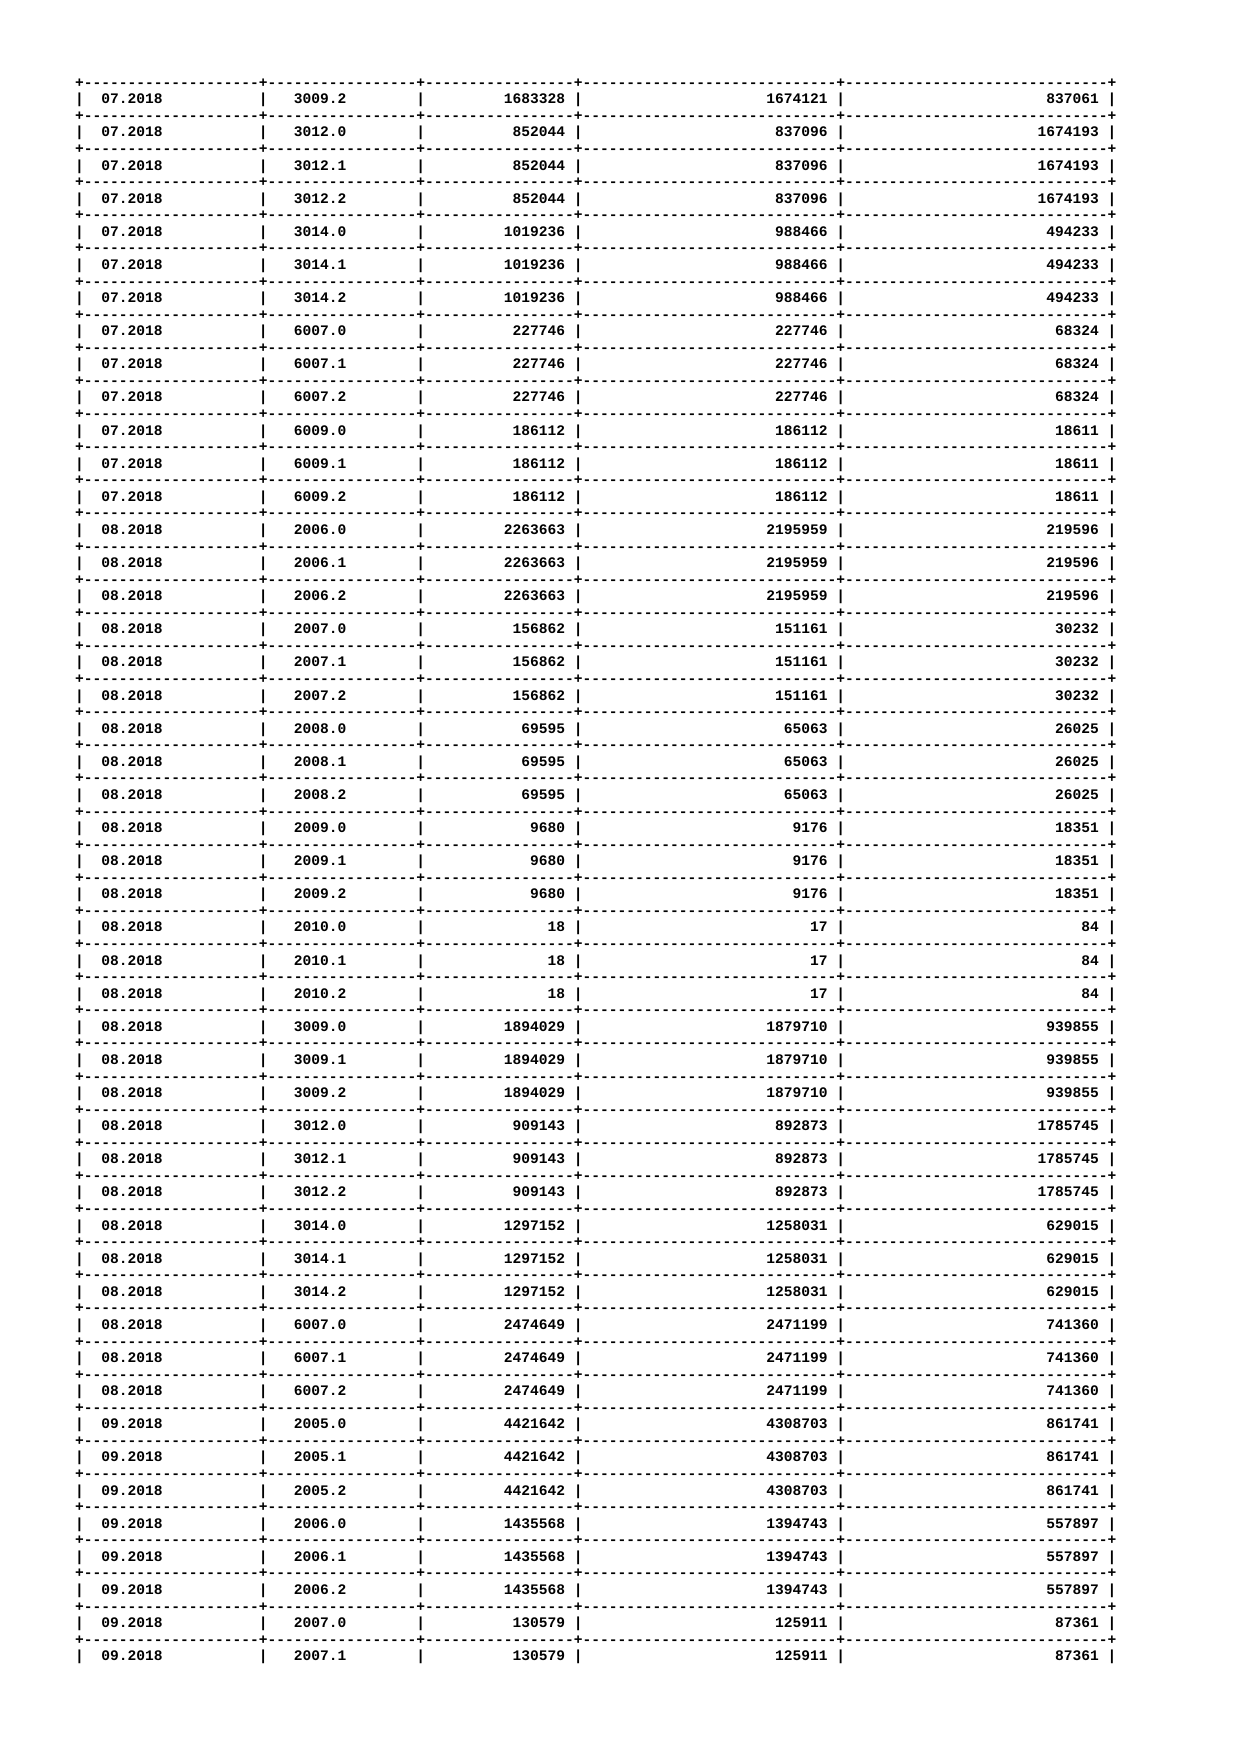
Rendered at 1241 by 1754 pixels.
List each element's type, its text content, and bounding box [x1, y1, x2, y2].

text | 08.2018 | 2009.2 | 9680 | 9176 | 18351 | [75, 887, 1165, 903]
text | 07.2018 | 3014.1 | 1019236 | 988466 | 494233 | [75, 257, 1165, 274]
text +--------------------+-----------------+-----------------+-----------------------------+------------------------------+ [75, 771, 1165, 787]
text +--------------------+-----------------+-----------------+-----------------------------+------------------------------+ [75, 539, 1165, 555]
text | 08.2018 | 3012.0 | 909143 | 892873 | 1785745 | [75, 1118, 1165, 1135]
text | 08.2018 | 2006.2 | 2263663 | 2195959 | 219596 | [75, 588, 1165, 605]
text +--------------------+-----------------+-----------------+-----------------------------+------------------------------+ [75, 1168, 1165, 1185]
text | 09.2018 | 2005.2 | 4421642 | 4308703 | 861741 | [75, 1483, 1165, 1499]
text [75, 1599, 1165, 1615]
text | 08.2018 | 2006.1 | 2263663 | 2195959 | 219596 | [75, 555, 1165, 572]
text +--------------------+-----------------+-----------------+-----------------------------+------------------------------+ [75, 1499, 1165, 1516]
text | 07.2018 | 3012.2 | 852044 | 837096 | 1674193 | [75, 191, 1165, 207]
text | 08.2018 | 3014.2 | 1297152 | 1258031 | 629015 | [75, 1284, 1165, 1301]
text +--------------------+-----------------+-----------------+-----------------------------+------------------------------+ [75, 870, 1165, 887]
text | 08.2018 | 2007.2 | 156862 | 151161 | 30232 | [75, 688, 1165, 704]
text +--------------------+-----------------+-----------------+-----------------------------+------------------------------+ [75, 1400, 1165, 1417]
text +--------------------+-----------------+-----------------+-----------------------------+------------------------------+ [75, 406, 1165, 423]
text +--------------------+-----------------+-----------------+-----------------------------+------------------------------+ [75, 1433, 1165, 1450]
text +--------------------+-----------------+-----------------+-----------------------------+------------------------------+ [75, 903, 1165, 920]
text | 08.2018 | 2006.0 | 2263663 | 2195959 | 219596 | [75, 522, 1165, 539]
text +--------------------+-----------------+-----------------+-----------------------------+------------------------------+ [75, 936, 1165, 953]
text | 09.2018 | 2006.1 | 1435568 | 1394743 | 557897 | [75, 1549, 1165, 1566]
text +--------------------+-----------------+-----------------+-----------------------------+------------------------------+ [75, 439, 1165, 456]
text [75, 1632, 1165, 1648]
text +--------------------+-----------------+-----------------+-----------------------------+------------------------------+ [75, 274, 1165, 290]
text +--------------------+-----------------+-----------------+-----------------------------+------------------------------+ [75, 804, 1165, 820]
text +--------------------+-----------------+-----------------+-----------------------------+------------------------------+ [75, 572, 1165, 588]
text | 08.2018 | 3012.2 | 909143 | 892873 | 1785745 | [75, 1185, 1165, 1201]
text | 08.2018 | 3009.0 | 1894029 | 1879710 | 939855 | [75, 1019, 1165, 1036]
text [75, 141, 1165, 158]
text | 07.2018 | 6009.2 | 186112 | 186112 | 18611 | [75, 489, 1165, 506]
text +--------------------+-----------------+-----------------+-----------------------------+------------------------------+ [75, 837, 1165, 853]
text | 07.2018 | 3014.2 | 1019236 | 988466 | 494233 | [75, 290, 1165, 307]
text | 07.2018 | 3012.1 | 852044 | 837096 | 1674193 | [75, 158, 1165, 174]
text | 08.2018 | 2010.1 | 18 | 17 | 84 | [75, 953, 1165, 969]
text +--------------------+-----------------+-----------------+-----------------------------+------------------------------+ [75, 241, 1165, 257]
text | 08.2018 | 3009.2 | 1894029 | 1879710 | 939855 | [75, 1085, 1165, 1102]
text | 07.2018 | 6007.0 | 227746 | 227746 | 68324 | [75, 323, 1165, 340]
text | 09.2018 | 2007.1 | 130579 | 125911 | 87361 | [75, 1648, 1165, 1665]
text | 08.2018 | 2008.2 | 69595 | 65063 | 26025 | [75, 787, 1165, 804]
text +--------------------+-----------------+-----------------+-----------------------------+------------------------------+ [75, 1301, 1165, 1317]
text | 08.2018 | 6007.0 | 2474649 | 2471199 | 741360 | [75, 1317, 1165, 1334]
text +--------------------+-----------------+-----------------+-----------------------------+------------------------------+ [75, 373, 1165, 390]
text | 07.2018 | 6009.0 | 186112 | 186112 | 18611 | [75, 423, 1165, 439]
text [75, 108, 1165, 125]
text | 09.2018 | 2006.2 | 1435568 | 1394743 | 557897 | [75, 1582, 1165, 1599]
text +--------------------+-----------------+-----------------+-----------------------------+------------------------------+ [75, 174, 1165, 191]
text +--------------------+-----------------+-----------------+-----------------------------+------------------------------+ [75, 472, 1165, 489]
text | 08.2018 | 2007.1 | 156862 | 151161 | 30232 | [75, 655, 1165, 671]
text +--------------------+-----------------+-----------------+-----------------------------+------------------------------+ [75, 1036, 1165, 1052]
text +--------------------+-----------------+-----------------+-----------------------------+------------------------------+ [75, 671, 1165, 688]
text +--------------------+-----------------+-----------------+-----------------------------+------------------------------+ [75, 1234, 1165, 1251]
text | 08.2018 | 2008.1 | 69595 | 65063 | 26025 | [75, 754, 1165, 771]
text | 07.2018 | 3009.2 | 1683328 | 1674121 | 837061 | [75, 92, 1165, 108]
text +--------------------+-----------------+-----------------+-----------------------------+------------------------------+ [75, 340, 1165, 357]
text | 07.2018 | 6007.2 | 227746 | 227746 | 68324 | [75, 390, 1165, 406]
text +--------------------+-----------------+-----------------+-----------------------------+------------------------------+ [75, 1002, 1165, 1019]
text | 08.2018 | 3014.0 | 1297152 | 1258031 | 629015 | [75, 1218, 1165, 1234]
text | 07.2018 | 6009.1 | 186112 | 186112 | 18611 | [75, 456, 1165, 472]
text +--------------------+-----------------+-----------------+-----------------------------+------------------------------+ [75, 704, 1165, 721]
text | 08.2018 | 6007.2 | 2474649 | 2471199 | 741360 | [75, 1383, 1165, 1400]
text | 08.2018 | 3012.1 | 909143 | 892873 | 1785745 | [75, 1152, 1165, 1168]
text | 07.2018 | 3014.0 | 1019236 | 988466 | 494233 | [75, 224, 1165, 241]
text | 07.2018 | 6007.1 | 227746 | 227746 | 68324 | [75, 357, 1165, 373]
text +--------------------+-----------------+-----------------+-----------------------------+------------------------------+ [75, 207, 1165, 224]
text | 08.2018 | 2010.0 | 18 | 17 | 84 | [75, 920, 1165, 936]
text +--------------------+-----------------+-----------------+-----------------------------+------------------------------+ [75, 307, 1165, 323]
text | 08.2018 | 3014.1 | 1297152 | 1258031 | 629015 | [75, 1251, 1165, 1267]
text +--------------------+-----------------+-----------------+-----------------------------+------------------------------+ [75, 1069, 1165, 1085]
text | 08.2018 | 6007.1 | 2474649 | 2471199 | 741360 | [75, 1350, 1165, 1367]
text | 09.2018 | 2007.0 | 130579 | 125911 | 87361 | [75, 1615, 1165, 1632]
text +--------------------+-----------------+-----------------+-----------------------------+------------------------------+ [75, 1267, 1165, 1284]
text +--------------------+-----------------+-----------------+-----------------------------+------------------------------+ [75, 969, 1165, 986]
text | 08.2018 | 2009.0 | 9680 | 9176 | 18351 | [75, 820, 1165, 837]
text | 07.2018 | 3012.0 | 852044 | 837096 | 1674193 | [75, 125, 1165, 141]
text | 09.2018 | 2005.0 | 4421642 | 4308703 | 861741 | [75, 1417, 1165, 1433]
text | 08.2018 | 2007.0 | 156862 | 151161 | 30232 | [75, 622, 1165, 638]
text | 08.2018 | 2010.2 | 18 | 17 | 84 | [75, 986, 1165, 1002]
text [75, 75, 1165, 92]
text | 08.2018 | 2009.1 | 9680 | 9176 | 18351 | [75, 853, 1165, 870]
text +--------------------+-----------------+-----------------+-----------------------------+------------------------------+ [75, 1135, 1165, 1152]
text +--------------------+-----------------+-----------------+-----------------------------+------------------------------+ [75, 1367, 1165, 1383]
text +--------------------+-----------------+-----------------+-----------------------------+------------------------------+ [75, 605, 1165, 622]
text | 08.2018 | 3009.1 | 1894029 | 1879710 | 939855 | [75, 1052, 1165, 1069]
text +--------------------+-----------------+-----------------+-----------------------------+------------------------------+ [75, 1334, 1165, 1350]
text +--------------------+-----------------+-----------------+-----------------------------+------------------------------+ [75, 1102, 1165, 1118]
text +--------------------+-----------------+-----------------+-----------------------------+------------------------------+ [75, 1201, 1165, 1218]
text | 08.2018 | 2008.0 | 69595 | 65063 | 26025 | [75, 721, 1165, 737]
text +--------------------+-----------------+-----------------+-----------------------------+------------------------------+ [75, 1466, 1165, 1483]
text +--------------------+-----------------+-----------------+-----------------------------+------------------------------+ [75, 506, 1165, 522]
text +--------------------+-----------------+-----------------+-----------------------------+------------------------------+ [75, 737, 1165, 754]
text +--------------------+-----------------+-----------------+-----------------------------+------------------------------+ [75, 1566, 1165, 1582]
text +--------------------+-----------------+-----------------+-----------------------------+------------------------------+ [75, 1532, 1165, 1549]
text +--------------------+-----------------+-----------------+-----------------------------+------------------------------+ [75, 638, 1165, 655]
text | 09.2018 | 2005.1 | 4421642 | 4308703 | 861741 | [75, 1450, 1165, 1466]
text | 09.2018 | 2006.0 | 1435568 | 1394743 | 557897 | [75, 1516, 1165, 1532]
